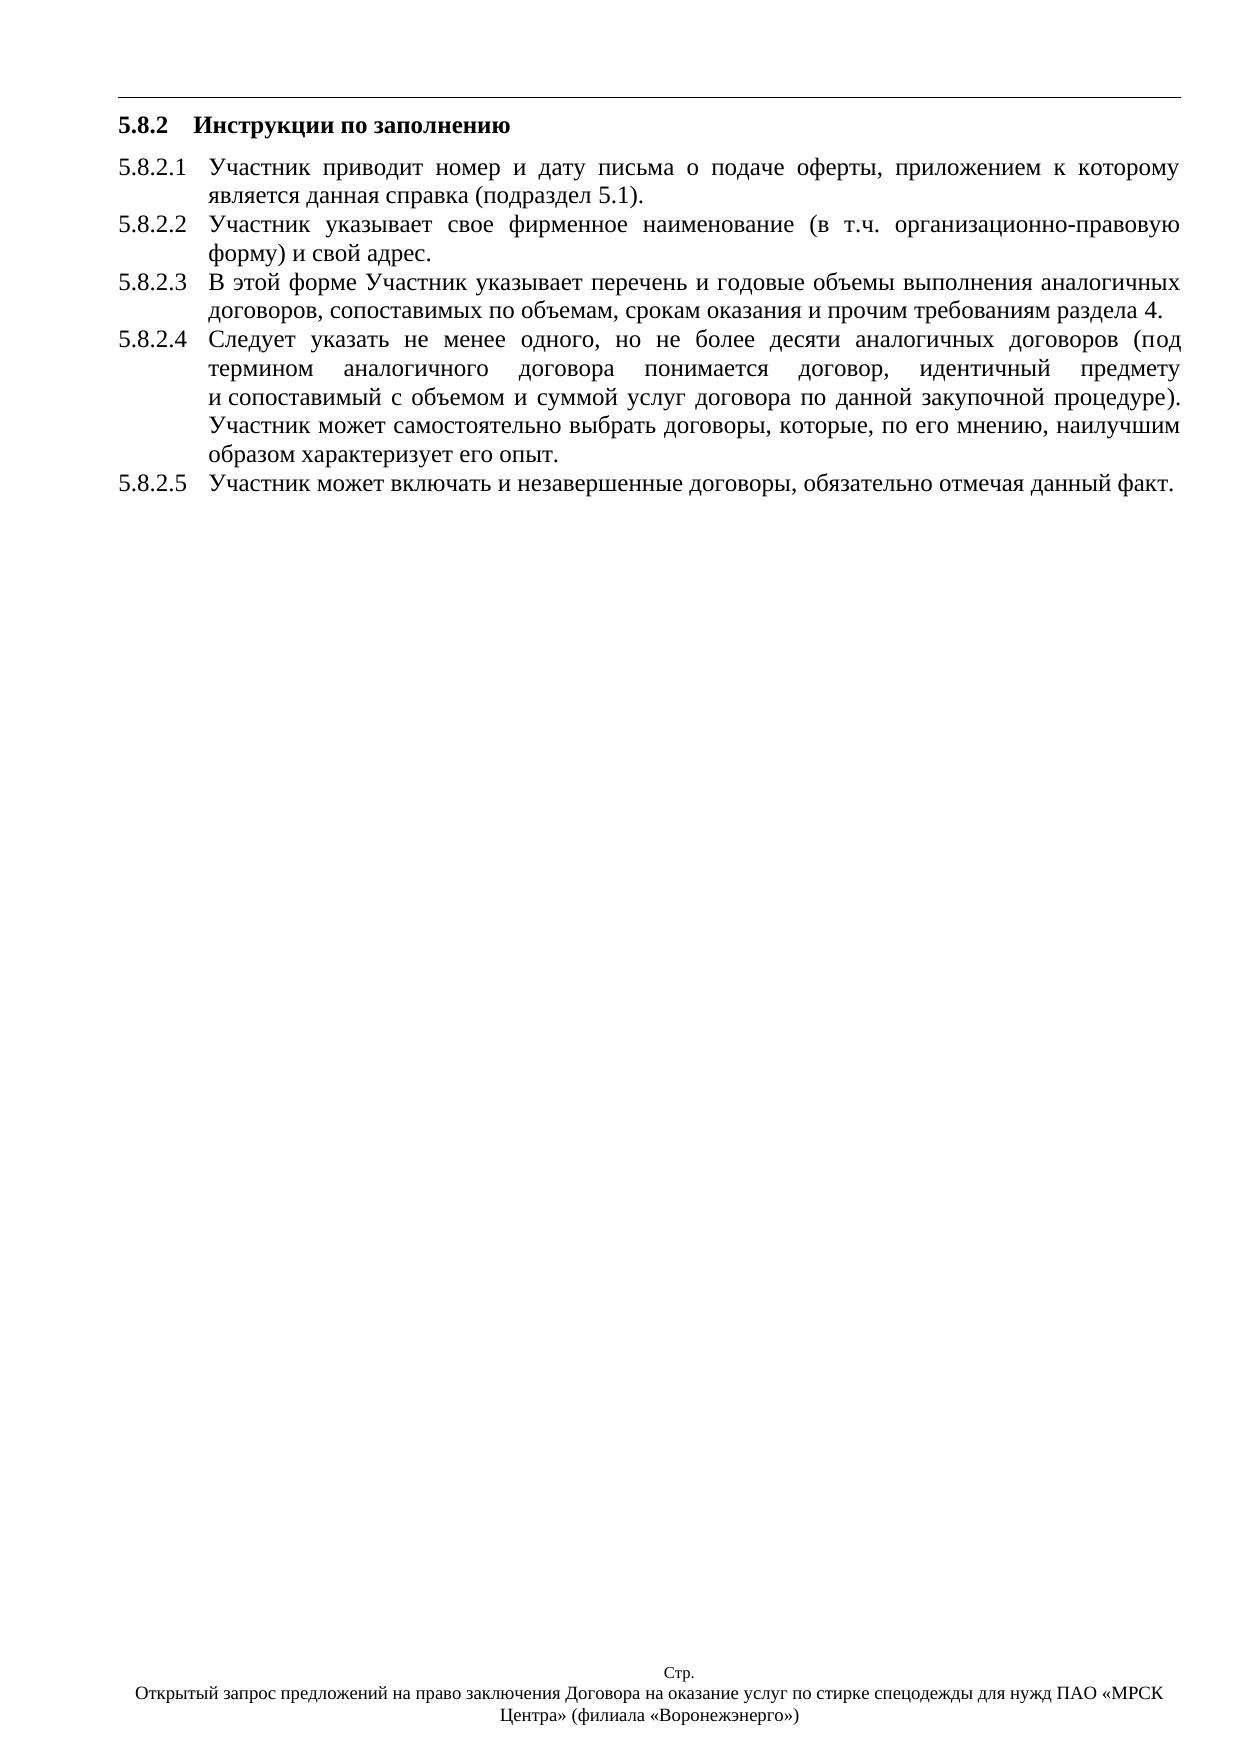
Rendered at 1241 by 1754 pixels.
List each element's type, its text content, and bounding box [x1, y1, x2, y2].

subtitle Инструкции по заполнению [118, 111, 1181, 139]
list Участник указывает свое фирменное наименование (в т.ч. организационно-правовую форму) и свой адрес. [118, 209, 1181, 267]
list В этой форме Участник указывает перечень и годовые объемы выполнения аналогичных договоров, сопоставимых по объемам, срокам оказания и прочим требованиям раздела 4. [118, 267, 1181, 324]
list Участник приводит номер и дату письма о подаче оферты, приложением к которому является данная справка (подраздел 5.1). [118, 152, 1181, 209]
list Следует указать не менее одного, но не более десяти аналогичных договоров (под термином аналогичного договора понимается договор, идентичный предмету и сопоставимый с объемом и суммой услуг договора по данной закупочной процедуре). Участник может самостоятельно выбрать договоры, которые, по его мнению, наилучшим образом характеризует его опыт. [118, 324, 1181, 468]
list Участник может включать и незавершенные договоры, обязательно отмечая данный факт. [118, 468, 1181, 497]
